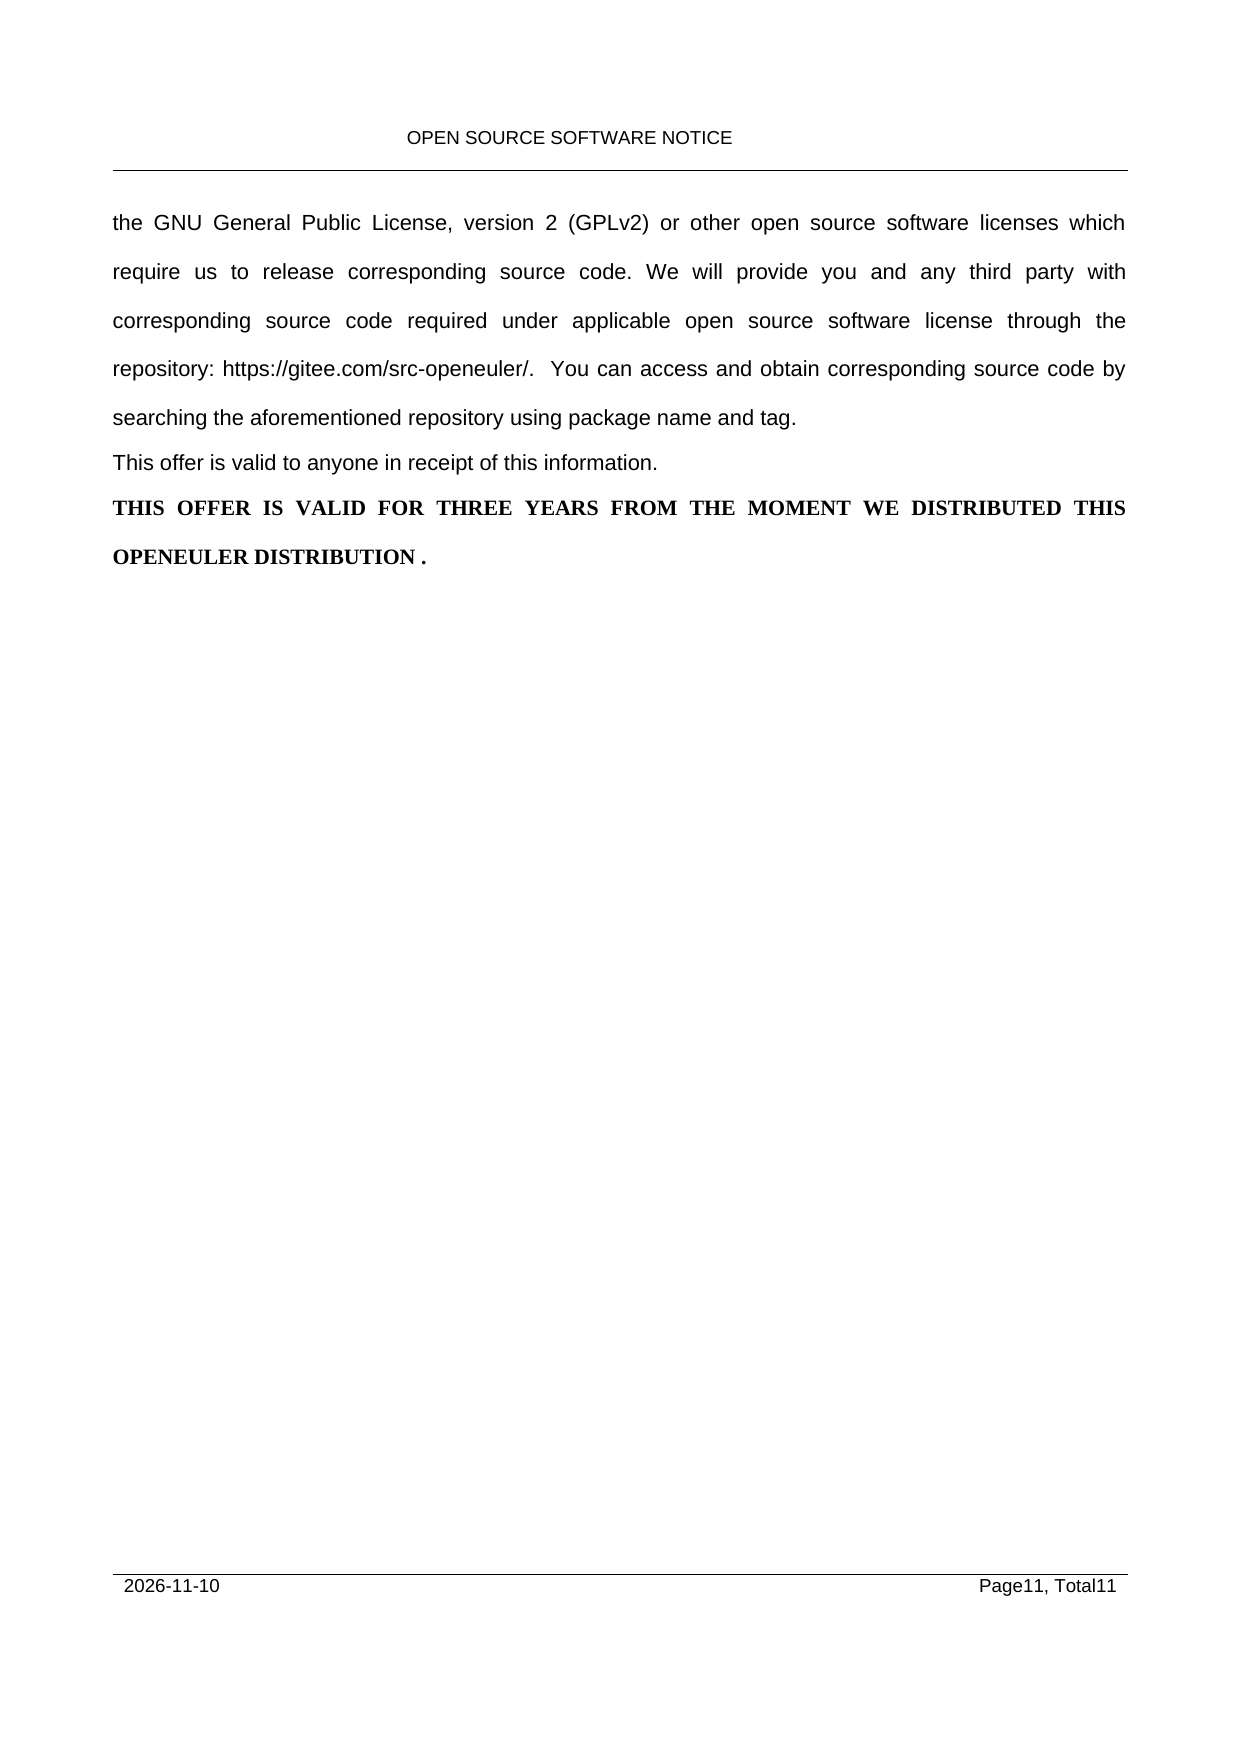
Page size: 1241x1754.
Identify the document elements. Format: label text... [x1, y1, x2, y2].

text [112, 206, 1128, 434]
text This offer is valid to anyone in receipt of this information. [112, 446, 1128, 479]
text THIS OFFER IS VALID FOR THREE YEARS FROM THE MOMENT WE DISTRIBUTED THIS OPENEULER DISTRIBUTION . [112, 492, 1128, 573]
